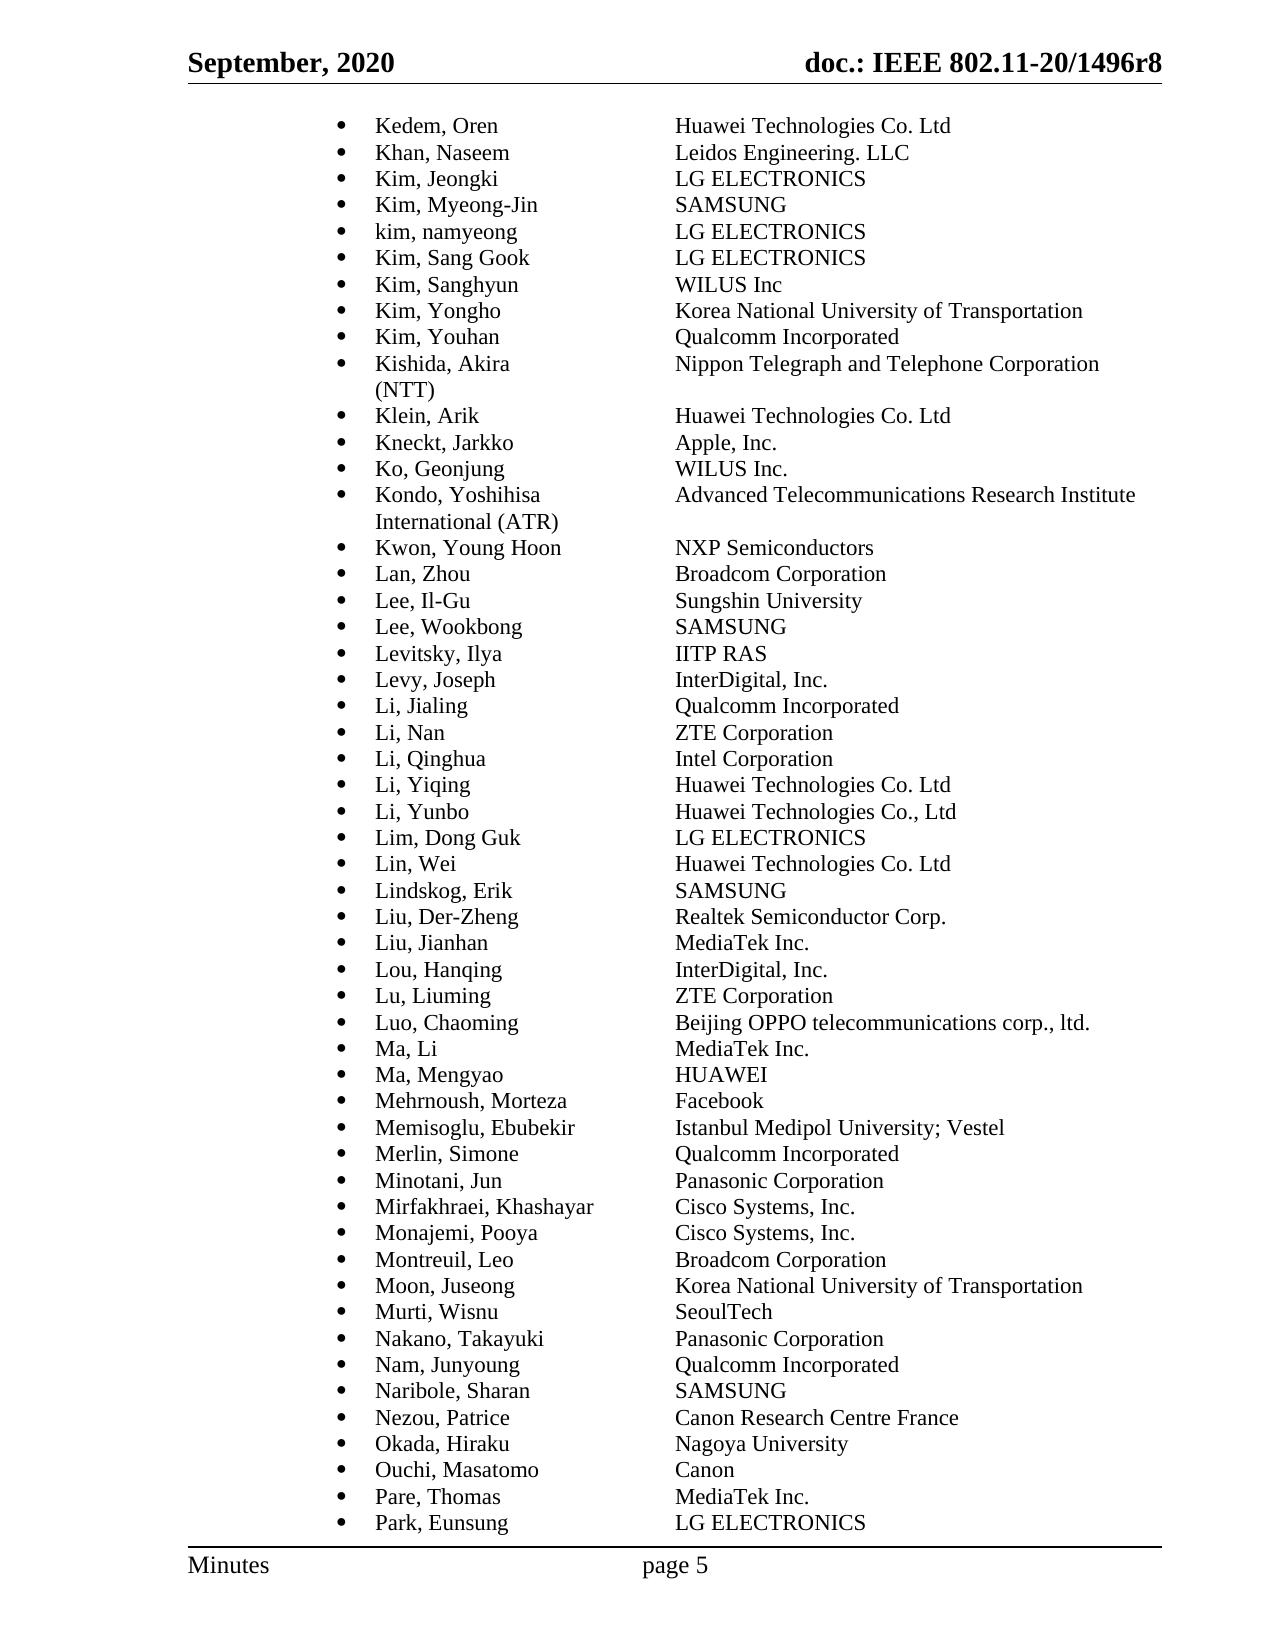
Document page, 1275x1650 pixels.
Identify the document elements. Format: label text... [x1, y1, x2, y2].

list Levy, Joseph InterDigital, Inc. [337, 666, 1162, 692]
list Mehrnoush, Morteza Facebook [337, 1088, 1162, 1114]
list Liu, Der-Zheng Realtek Semiconductor Corp. [337, 903, 1162, 929]
list Okada, Hiraku Nagoya University [337, 1430, 1162, 1457]
list Lin, Wei Huawei Technologies Co. Ltd [337, 850, 1162, 877]
list Kim, Sanghyun WILUS Inc [337, 271, 1162, 297]
list Lee, Il-Gu Sungshin University [337, 587, 1162, 613]
list Kondo, Yoshihisa Advanced Telecommunications Research Institute International (ATR) [337, 481, 1162, 534]
list Nezou, Patrice Canon Research Centre France [337, 1404, 1162, 1430]
list Ma, Mengyao HUAWEI [337, 1061, 1162, 1088]
list Murti, Wisnu SeoulTech [337, 1298, 1162, 1325]
list Li, Yiqing Huawei Technologies Co. Ltd [337, 771, 1162, 798]
list Li, Yunbo Huawei Technologies Co., Ltd [337, 798, 1162, 824]
list Merlin, Simone Qualcomm Incorporated [337, 1140, 1162, 1167]
list Mirfakhraei, Khashayar Cisco Systems, Inc. [337, 1193, 1162, 1219]
list Montreuil, Leo Broadcom Corporation [337, 1246, 1162, 1272]
list Ouchi, Masatomo Canon [337, 1457, 1162, 1483]
list Kim, Sang Gook LG ELECTRONICS [337, 244, 1162, 271]
list Li, Nan ZTE Corporation [337, 719, 1162, 745]
list Moon, Juseong Korea National University of Transportation [337, 1272, 1162, 1298]
list Kim, Myeong-Jin SAMSUNG [337, 192, 1162, 218]
list kim, namyeong LG ELECTRONICS [337, 218, 1162, 244]
list Ma, Li MediaTek Inc. [337, 1035, 1162, 1061]
list Kwon, Young Hoon NXP Semiconductors [337, 534, 1162, 561]
list Kim, Youhan Qualcomm Incorporated [337, 323, 1162, 350]
list Memisoglu, Ebubekir Istanbul Medipol University; Vestel [337, 1114, 1162, 1140]
list Li, Qinghua Intel Corporation [337, 745, 1162, 771]
list Levitsky, Ilya IITP RAS [337, 639, 1162, 666]
list Kishida, Akira Nippon Telegraph and Telephone Corporation (NTT) [337, 350, 1162, 402]
list Minotani, Jun Panasonic Corporation [337, 1167, 1162, 1193]
list Kim, Jeongki LG ELECTRONICS [337, 165, 1162, 192]
list Klein, Arik Huawei Technologies Co. Ltd [337, 402, 1162, 429]
list Kim, Yongho Korea National University of Transportation [337, 297, 1162, 323]
list Lim, Dong Guk LG ELECTRONICS [337, 824, 1162, 850]
list Kedem, Oren Huawei Technologies Co. Ltd [337, 112, 1162, 139]
list Nam, Junyoung Qualcomm Incorporated [337, 1351, 1162, 1377]
list Naribole, Sharan SAMSUNG [337, 1377, 1162, 1404]
list Park, Eunsung LG ELECTRONICS [337, 1509, 1162, 1536]
list Lou, Hanqing InterDigital, Inc. [337, 956, 1162, 982]
list Lu, Liuming ZTE Corporation [337, 982, 1162, 1008]
list Monajemi, Pooya Cisco Systems, Inc. [337, 1219, 1162, 1246]
list Khan, Naseem Leidos Engineering. LLC [337, 139, 1162, 165]
list Lan, Zhou Broadcom Corporation [337, 561, 1162, 587]
list Luo, Chaoming Beijing OPPO telecommunications corp., ltd. [337, 1008, 1162, 1035]
list Nakano, Takayuki Panasonic Corporation [337, 1325, 1162, 1351]
list Lindskog, Erik SAMSUNG [337, 877, 1162, 903]
list Kneckt, Jarkko Apple, Inc. [337, 429, 1162, 455]
list Ko, Geonjung WILUS Inc. [337, 455, 1162, 481]
list Liu, Jianhan MediaTek Inc. [337, 929, 1162, 956]
list Pare, Thomas MediaTek Inc. [337, 1483, 1162, 1509]
list Li, Jialing Qualcomm Incorporated [337, 692, 1162, 719]
list Lee, Wookbong SAMSUNG [337, 613, 1162, 639]
